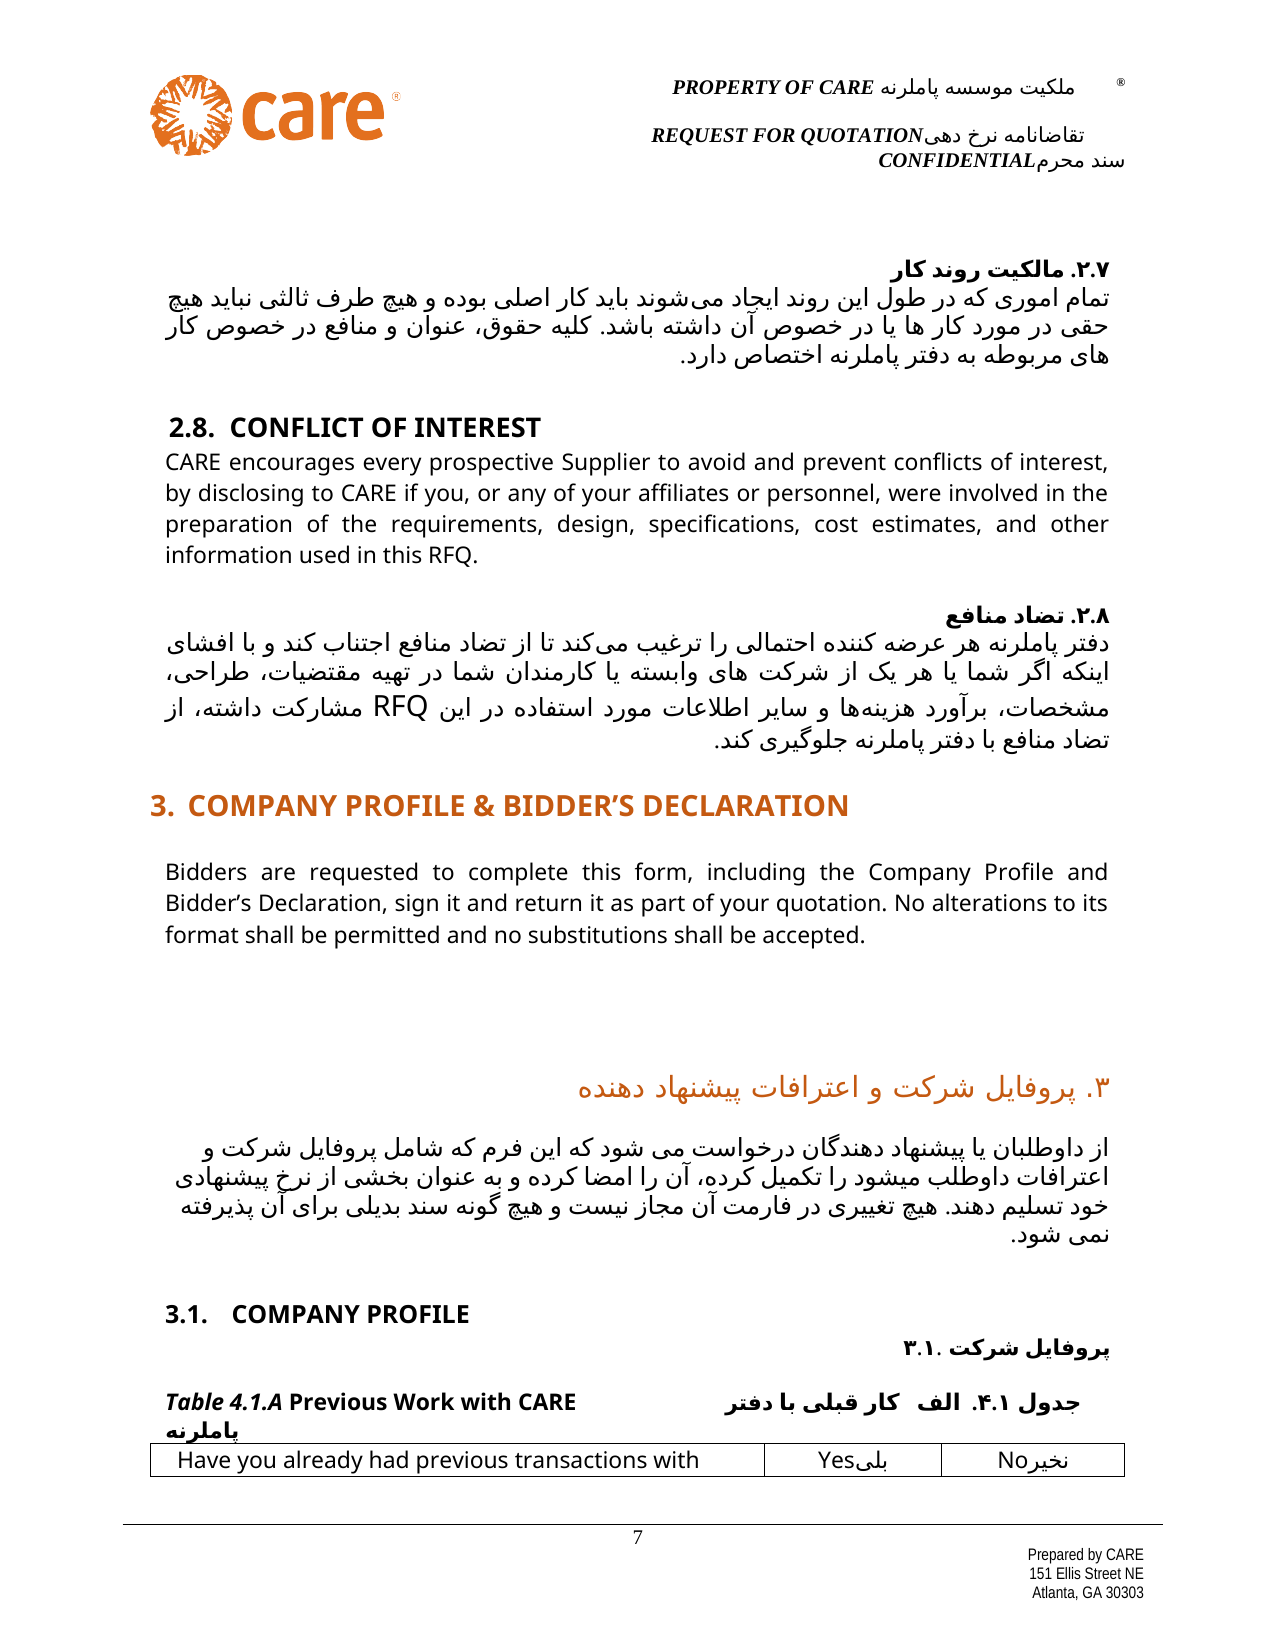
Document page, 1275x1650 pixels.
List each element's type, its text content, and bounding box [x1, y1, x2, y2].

table_header Yesبلی [765, 1444, 941, 1476]
table_header Have you already had previous transactions with CARE? آیا در گذ شته معاملاتی با دفتر پاملرنه داشته اید؟ [151, 1444, 764, 1476]
subtitle COMPANY PROFILE & BIDDER’S DECLARATION [150, 785, 1110, 825]
text Table 4.1.A Previous Work with CARE جدول ۴.۱. الف کار قبلی با دفتر پاملرنه [165, 1386, 1110, 1443]
text از داوطلبان یا پیشنهاد دهندگان درخواست می شود که این فرم که شامل پروفایل شرکت و اعترافات داوطلب میشود را تکمیل کرده، آن را امضا کرده و به عنوان بخشی از نرخ پیشنهادی خود تسلیم دهند. هیچ تغییری در فارمت آن مجاز نیست و هیچ گونه سند بدیلی برای آن پذیرفته نمی شود. [165, 1133, 1110, 1248]
text CARE encourages every prospective Supplier to avoid and prevent conflicts of interest, by disclosing to CARE if you, or any of your affiliates or personnel, were involved in the preparation of the requirements, design, specifications, cost estimates, and other information used in this RFQ. [165, 445, 1110, 570]
subtitle 2.8. CONFLICT OF INTEREST [169, 408, 1110, 445]
text دفتر پاملرنه هر عرضه ‌کننده احتمالی را ترغیب می‌کند تا از تضاد منافع اجتناب کند و با افشای اینکه اگر شما یا هر یک از شرکت‌ های وابسته یا کارمندان شما در تهیه مقتضیات، طراحی، مشخصات، برآورد هزینه‌ها و سایر اطلاعات مورد استفاده در این RFQ مشارکت داشته‌، از تضاد منافع با دفتر پاملرنه جلوگیری کند. [165, 628, 1110, 754]
text ۳. پروفایل شرکت و اعترافات پیشنهاد دهنده [165, 1070, 1110, 1104]
table_header Noنخیر [942, 1444, 1124, 1476]
subtitle ۲.۷. مالکیت روند کار [165, 256, 1110, 283]
text Bidders are requested to complete this form, including the Company Profile and Bidder’s Declaration, sign it and return it as part of your quotation. No alterations to its format shall be permitted and no substitutions shall be accepted. [165, 856, 1110, 950]
subtitle ۳.۱. پروفایل شرکت [165, 1330, 1110, 1362]
subtitle ۲.۸. تضاد منافع [165, 602, 1110, 628]
subtitle COMPANY PROFILE [165, 1296, 1110, 1330]
text تمام اموری که در طول این روند ایجاد می‌شوند باید کار اصلی بوده و هیچ طرف ثالثی نباید هیچ حقی در مورد کار ها یا در خصوص آن داشته باشد. کلیه حقوق، عنوان و منافع در خصوص کار های مربوطه به دفتر پاملرنه اختصاص دارد. [165, 283, 1110, 369]
picture [150, 75, 401, 156]
